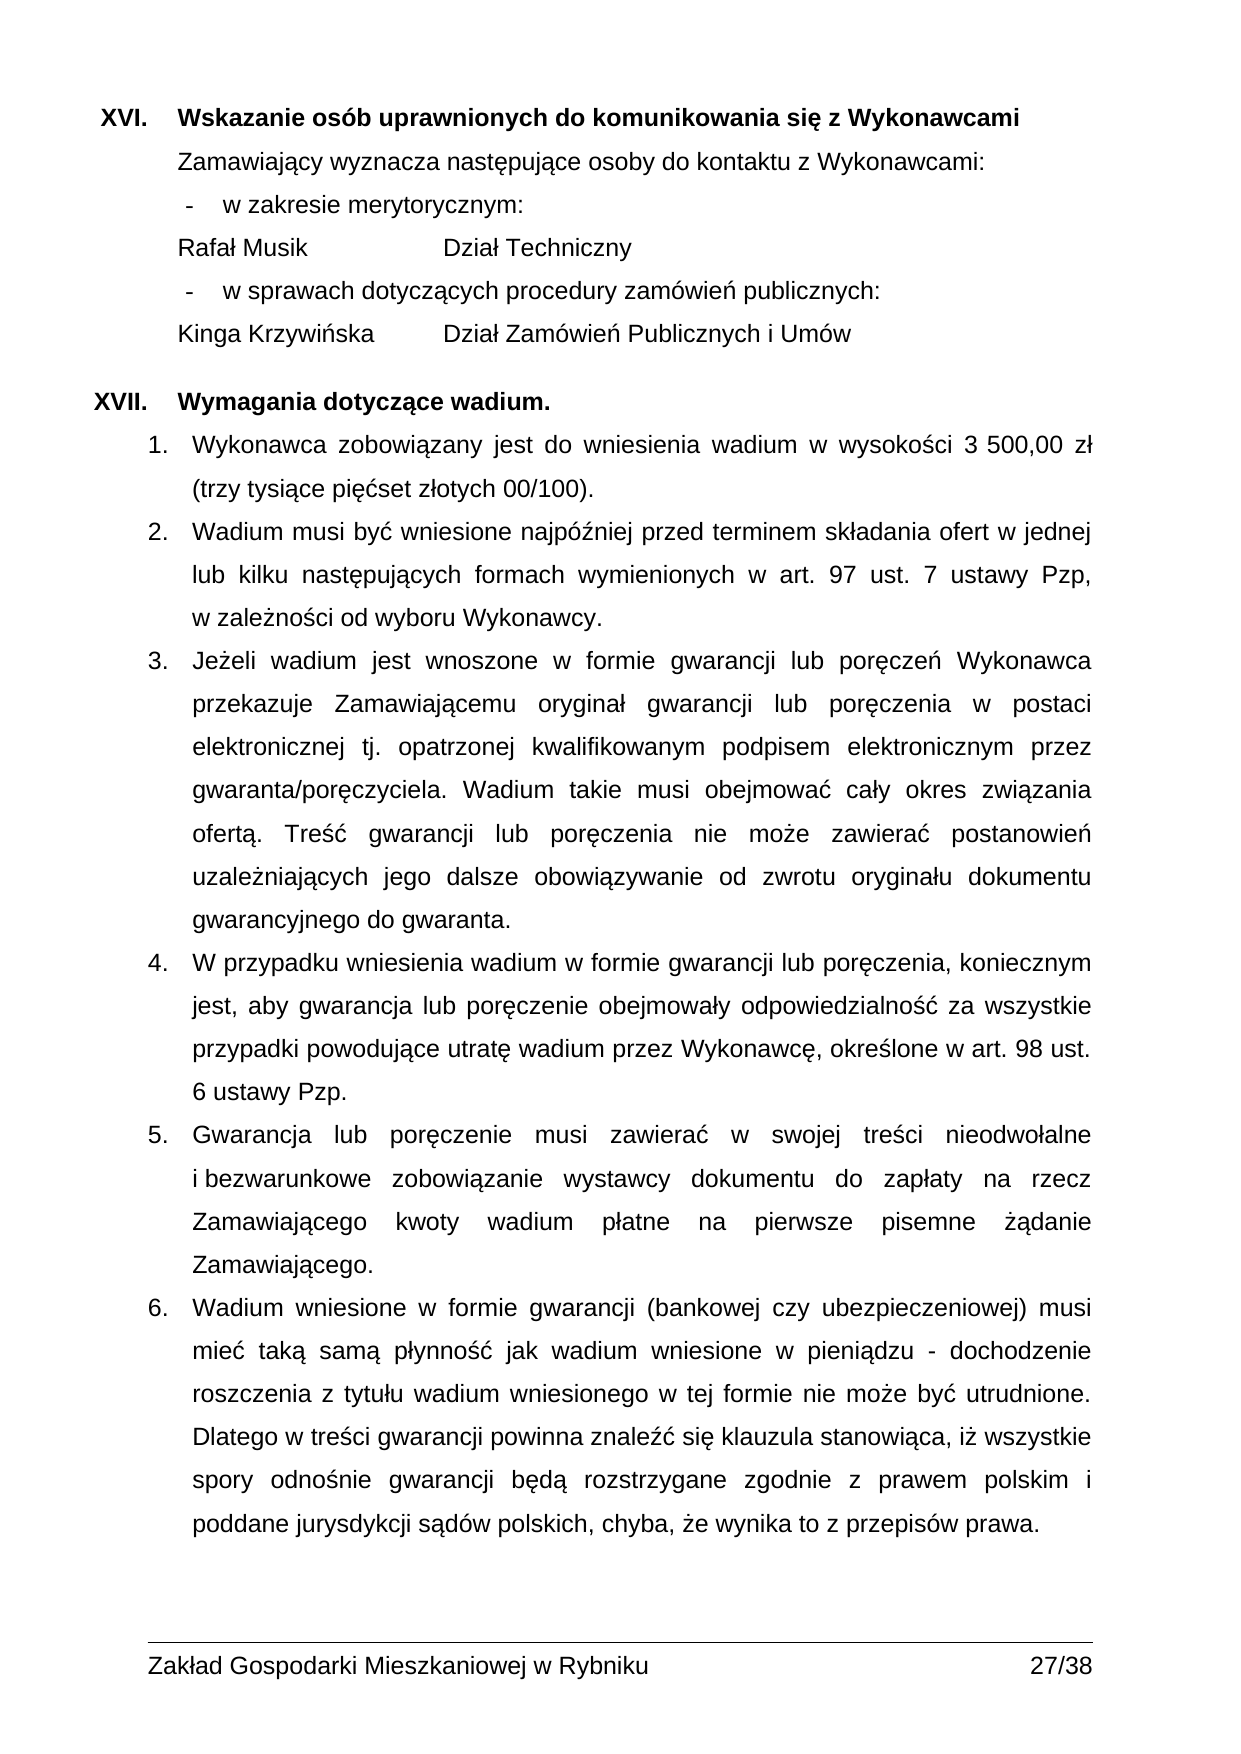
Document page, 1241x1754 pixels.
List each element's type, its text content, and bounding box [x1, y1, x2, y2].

list Gwarancja lub poręczenie musi zawierać w swojej treści nieodwołalne i bezwarunkowe zobowiązanie wystawcy dokumentu do zapłaty na rzecz Zamawiającego kwoty wadium płatne na pierwsze pisemne żądanie Zamawiającego. [148, 1121, 1093, 1279]
list Wadium musi być wniesione najpóźniej przed terminem składania ofert w jednej lub kilku następujących formach wymienionych w art. 97 ust. 7 ustawy Pzp, w zależności od wyboru Wykonawcy. [148, 517, 1093, 632]
list w sprawach dotyczących procedury zamówień publicznych: [185, 276, 1093, 305]
text Kinga Krzywińska Dział Zamówień Publicznych i Umów [148, 319, 1093, 348]
list Jeżeli wadium jest wnoszone w formie gwarancji lub poręczeń Wykonawca przekazuje Zamawiającemu oryginał gwarancji lub poręczenia w postaci elektronicznej tj. opatrzonej kwalifikowanym podpisem elektronicznym przez gwaranta/poręczyciela. Wadium takie musi obejmować cały okres związania ofertą. Treść gwarancji lub poręczenia nie może zawierać postanowień uzależniających jego dalsze obowiązywanie od zwrotu oryginału dokumentu gwarancyjnego do gwaranta. [148, 646, 1093, 934]
list Wskazanie osób uprawnionych do komunikowania się z Wykonawcami [148, 103, 1093, 132]
text Zamawiający wyznacza następujące osoby do kontaktu z Wykonawcami: [177, 147, 1093, 175]
list Wykonawca zobowiązany jest do wniesienia wadium w wysokości 3 500,00 zł (trzy tysiące pięćset złotych 00/100). [148, 431, 1093, 502]
text Rafał Musik Dział Techniczny [148, 233, 1093, 262]
list w zakresie merytorycznym: [185, 190, 1093, 218]
list Wadium wniesione w formie gwarancji (bankowej czy ubezpieczeniowej) musi mieć taką samą płynność jak wadium wniesione w pieniądzu - dochodzenie roszczenia z tytułu wadium wniesionego w tej formie nie może być utrudnione. Dlatego w treści gwarancji powinna znaleźć się klauzula stanowiąca, iż wszystkie spory odnośnie gwarancji będą rozstrzygane zgodnie z prawem polskim i poddane jurysdykcji sądów polskich, chyba, że wynika to z przepisów prawa. [148, 1293, 1093, 1537]
list Wymagania dotyczące wadium. [148, 387, 1093, 416]
list W przypadku wniesienia wadium w formie gwarancji lub poręczenia, koniecznym jest, aby gwarancja lub poręczenie obejmowały odpowiedzialność za wszystkie przypadki powodujące utratę wadium przez Wykonawcę, określone w art. 98 ust. 6 ustawy Pzp. [148, 948, 1093, 1106]
